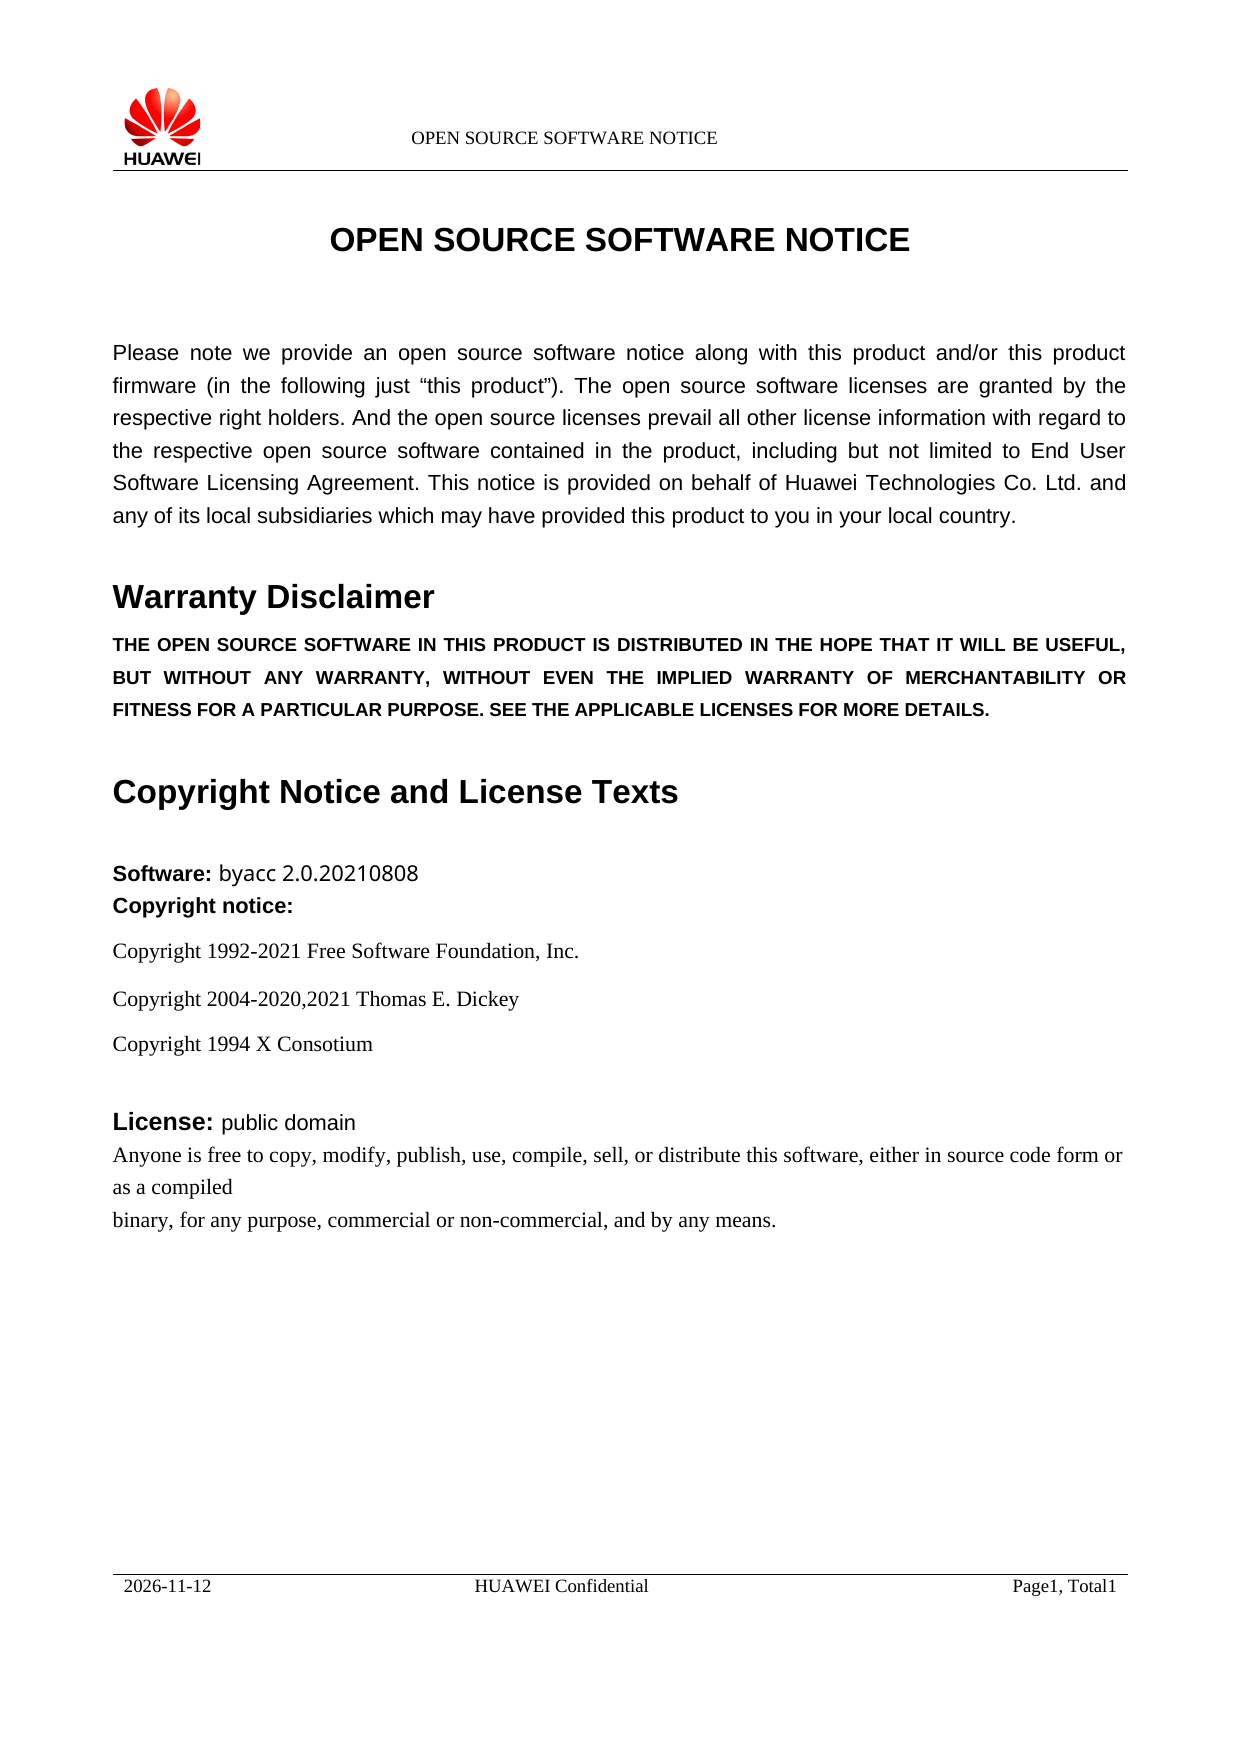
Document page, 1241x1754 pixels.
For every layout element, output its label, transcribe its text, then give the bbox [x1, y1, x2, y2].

text OPEN SOURCE SOFTWARE NOTICE [112, 206, 1128, 271]
title Software: byacc 2.0.20210808 [112, 856, 1128, 889]
text Copyright notice: [112, 889, 1128, 921]
text The open source software in this product is distributed in the hope that it will be useful, but WITHOUT ANY WARRANTY, without even the implied warranty of MERCHANTABILITY or FITNESS FOR A PARTICULAR PURPOSE. See the applicable licenses for more details. [112, 629, 1128, 726]
text Anyone is free to copy, modify, publish, use, compile, sell, or distribute this software, either in source code form or as a compiled binary, for any purpose, commercial or non-commercial, and by any means. [112, 1138, 1128, 1235]
text Copyright 1992-2021 Free Software Foundation, Inc. Copyright 2004-2020,2021 Thomas E. Dickey [112, 934, 1128, 1015]
picture [124, 88, 201, 165]
text Copyright 1994 X Consotium [112, 1028, 1128, 1060]
text Copyright Notice and License Texts [112, 759, 1128, 824]
text Please note we provide an open source software notice along with this product and/or this product firmware (in the following just “this product”). The open source software licenses are granted by the respective right holders. And the open source licenses prevail all other license information with regard to the respective open source software contained in the product, including but not limited to End User Software Licensing Agreement. This notice is provided on behalf of Huawei Technologies Co. Ltd. and any of its local subsidiaries which may have provided this product to you in your local country. [112, 336, 1128, 531]
text Warranty Disclaimer [112, 564, 1128, 629]
text License: public domain [112, 1105, 1128, 1138]
